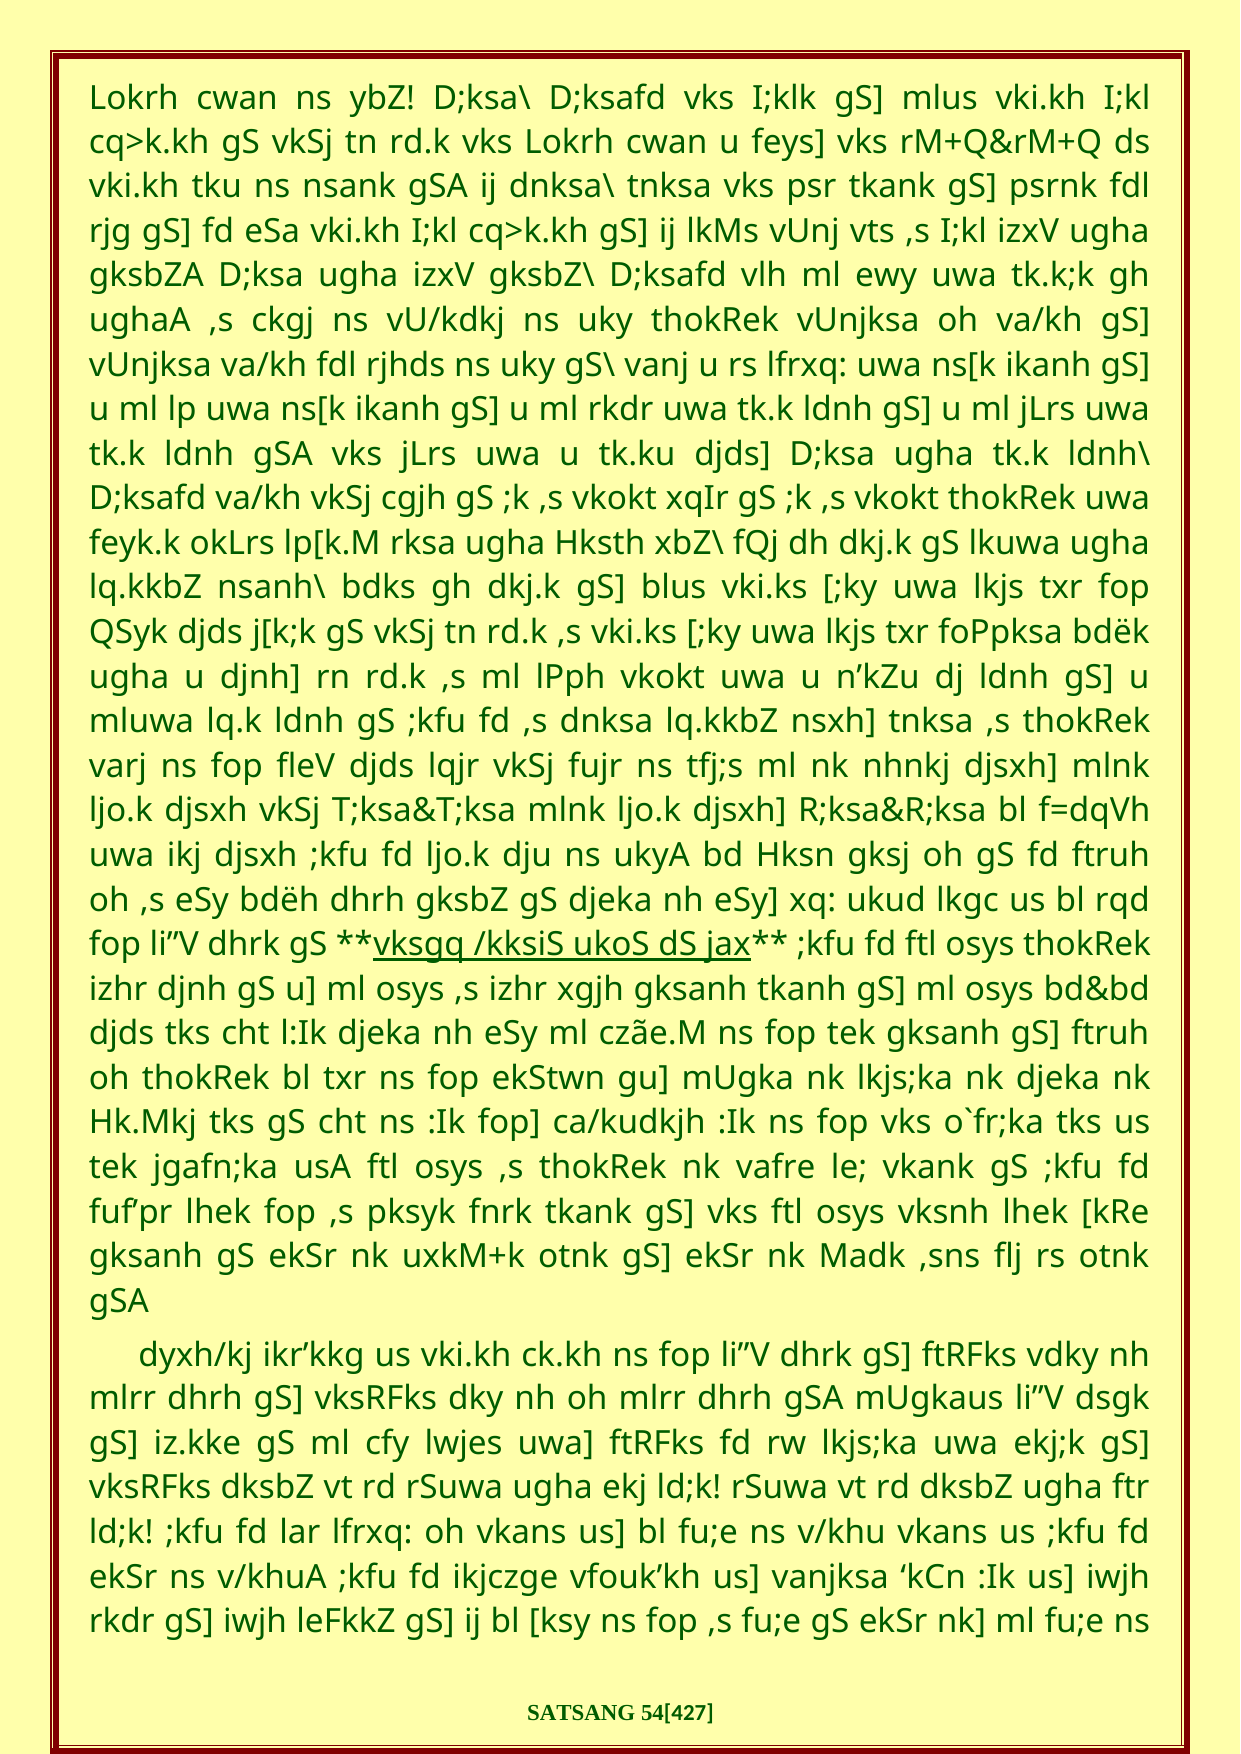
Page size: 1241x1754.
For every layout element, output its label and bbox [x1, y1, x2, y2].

text [89, 74, 1152, 1322]
text [89, 1330, 1152, 1642]
